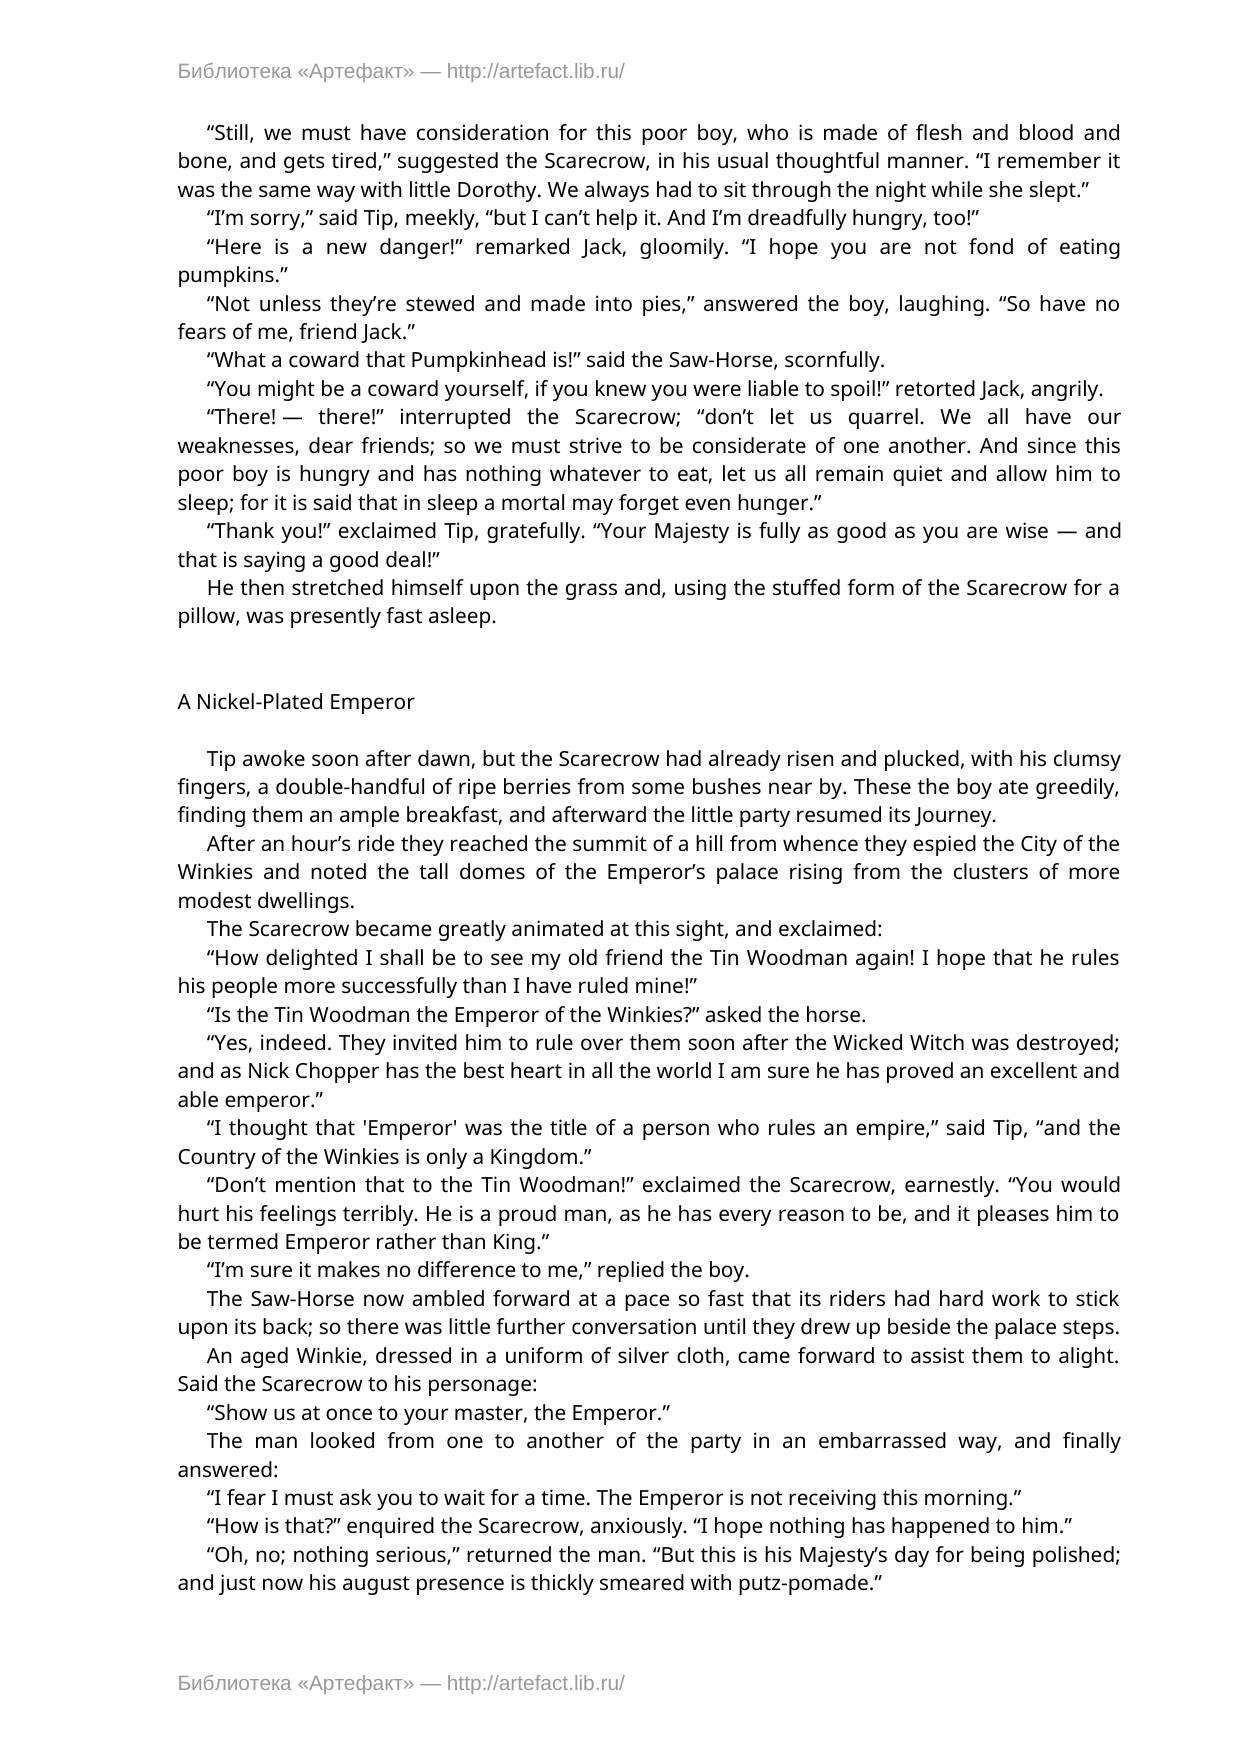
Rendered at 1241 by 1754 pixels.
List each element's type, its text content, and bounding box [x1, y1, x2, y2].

text He then stretched himself upon the grass and, using the stuffed form of the Scarecrow for a pillow, was presently fast asleep. [177, 573, 1122, 630]
text An aged Winkie, dressed in a uniform of silver cloth, came forward to assist them to alight. Said the Scarecrow to his personage: [177, 1341, 1122, 1398]
text “Thank you!” exclaimed Tip, gratefully. “Your Majesty is fully as good as you are wise — and that is saying a good deal!” [177, 516, 1122, 573]
text The Saw-Horse now ambled forward at a pace so fast that its riders had hard work to stick upon its back; so there was little further conversation until they drew up beside the palace steps. [177, 1284, 1122, 1341]
text “Here is a new danger!” remarked Jack, gloomily. “I hope you are not fond of eating pumpkins.” [177, 232, 1122, 289]
text “I fear I must ask you to wait for a time. The Emperor is not receiving this morning.” [177, 1483, 1122, 1512]
text “How is that?” enquired the Scarecrow, anxiously. “I hope nothing has happened to him.” [177, 1512, 1122, 1540]
text “How delighted I shall be to see my old friend the Tin Woodman again! I hope that he rules his people more successfully than I have ruled mine!” [177, 943, 1122, 1000]
text “I’m sorry,” said Tip, meekly, “but I can’t help it. And I’m dreadfully hungry, too!” [177, 203, 1122, 232]
text “I’m sure it makes no difference to me,” replied the boy. [177, 1256, 1122, 1284]
subtitle A Nickel-Plated Emperor [177, 687, 1122, 715]
text “Oh, no; nothing serious,” returned the man. “But this is his Majesty’s day for being polished; and just now his august presence is thickly smeared with putz-pomade.” [177, 1540, 1122, 1597]
text “Yes, indeed. They invited him to rule over them soon after the Wicked Witch was destroyed; and as Nick Chopper has the best heart in all the world I am sure he has proved an excellent and able emperor.” [177, 1028, 1122, 1113]
text “Don’t mention that to the Tin Woodman!” exclaimed the Scarecrow, earnestly. “You would hurt his feelings terribly. He is a proud man, as he has every reason to be, and it pleases him to be termed Emperor rather than King.” [177, 1170, 1122, 1256]
text The Scarecrow became greatly animated at this sight, and exclaimed: [177, 914, 1122, 943]
text “I thought that 'Emperor' was the title of a person who rules an empire,” said Tip, “and the Country of the Winkies is only a Kingdom.” [177, 1113, 1122, 1170]
text “You might be a coward yourself, if you knew you were liable to spoil!” retorted Jack, angrily. [177, 374, 1122, 402]
text “Is the Tin Woodman the Emperor of the Winkies?” asked the horse. [177, 1000, 1122, 1028]
text The man looked from one to another of the party in an embarrassed way, and finally answered: [177, 1426, 1122, 1483]
text “Still, we must have consideration for this poor boy, who is made of flesh and blood and bone, and gets tired,” suggested the Scarecrow, in his usual thoughtful manner. “I remember it was the same way with little Dorothy. We always had to sit through the night while she slept.” [177, 118, 1122, 203]
text “There! — there!” interrupted the Scarecrow; “don’t let us quarrel. We all have our weaknesses, dear friends; so we must strive to be considerate of one another. And since this poor boy is hungry and has nothing whatever to eat, let us all remain quiet and allow him to sleep; for it is said that in sleep a mortal may forget even hunger.” [177, 402, 1122, 516]
text “What a coward that Pumpkinhead is!” said the Saw-Horse, scornfully. [177, 346, 1122, 374]
text After an hour’s ride they reached the summit of a hill from whence they espied the City of the Winkies and noted the tall domes of the Emperor’s palace rising from the clusters of more modest dwellings. [177, 829, 1122, 914]
text “Show us at once to your master, the Emperor.” [177, 1398, 1122, 1426]
text Tip awoke soon after dawn, but the Scarecrow had already risen and plucked, with his clumsy fingers, a double-handful of ripe berries from some bushes near by. These the boy ate greedily, finding them an ample breakfast, and afterward the little party resumed its Journey. [177, 744, 1122, 829]
text “Not unless they’re stewed and made into pies,” answered the boy, laughing. “So have no fears of me, friend Jack.” [177, 289, 1122, 346]
